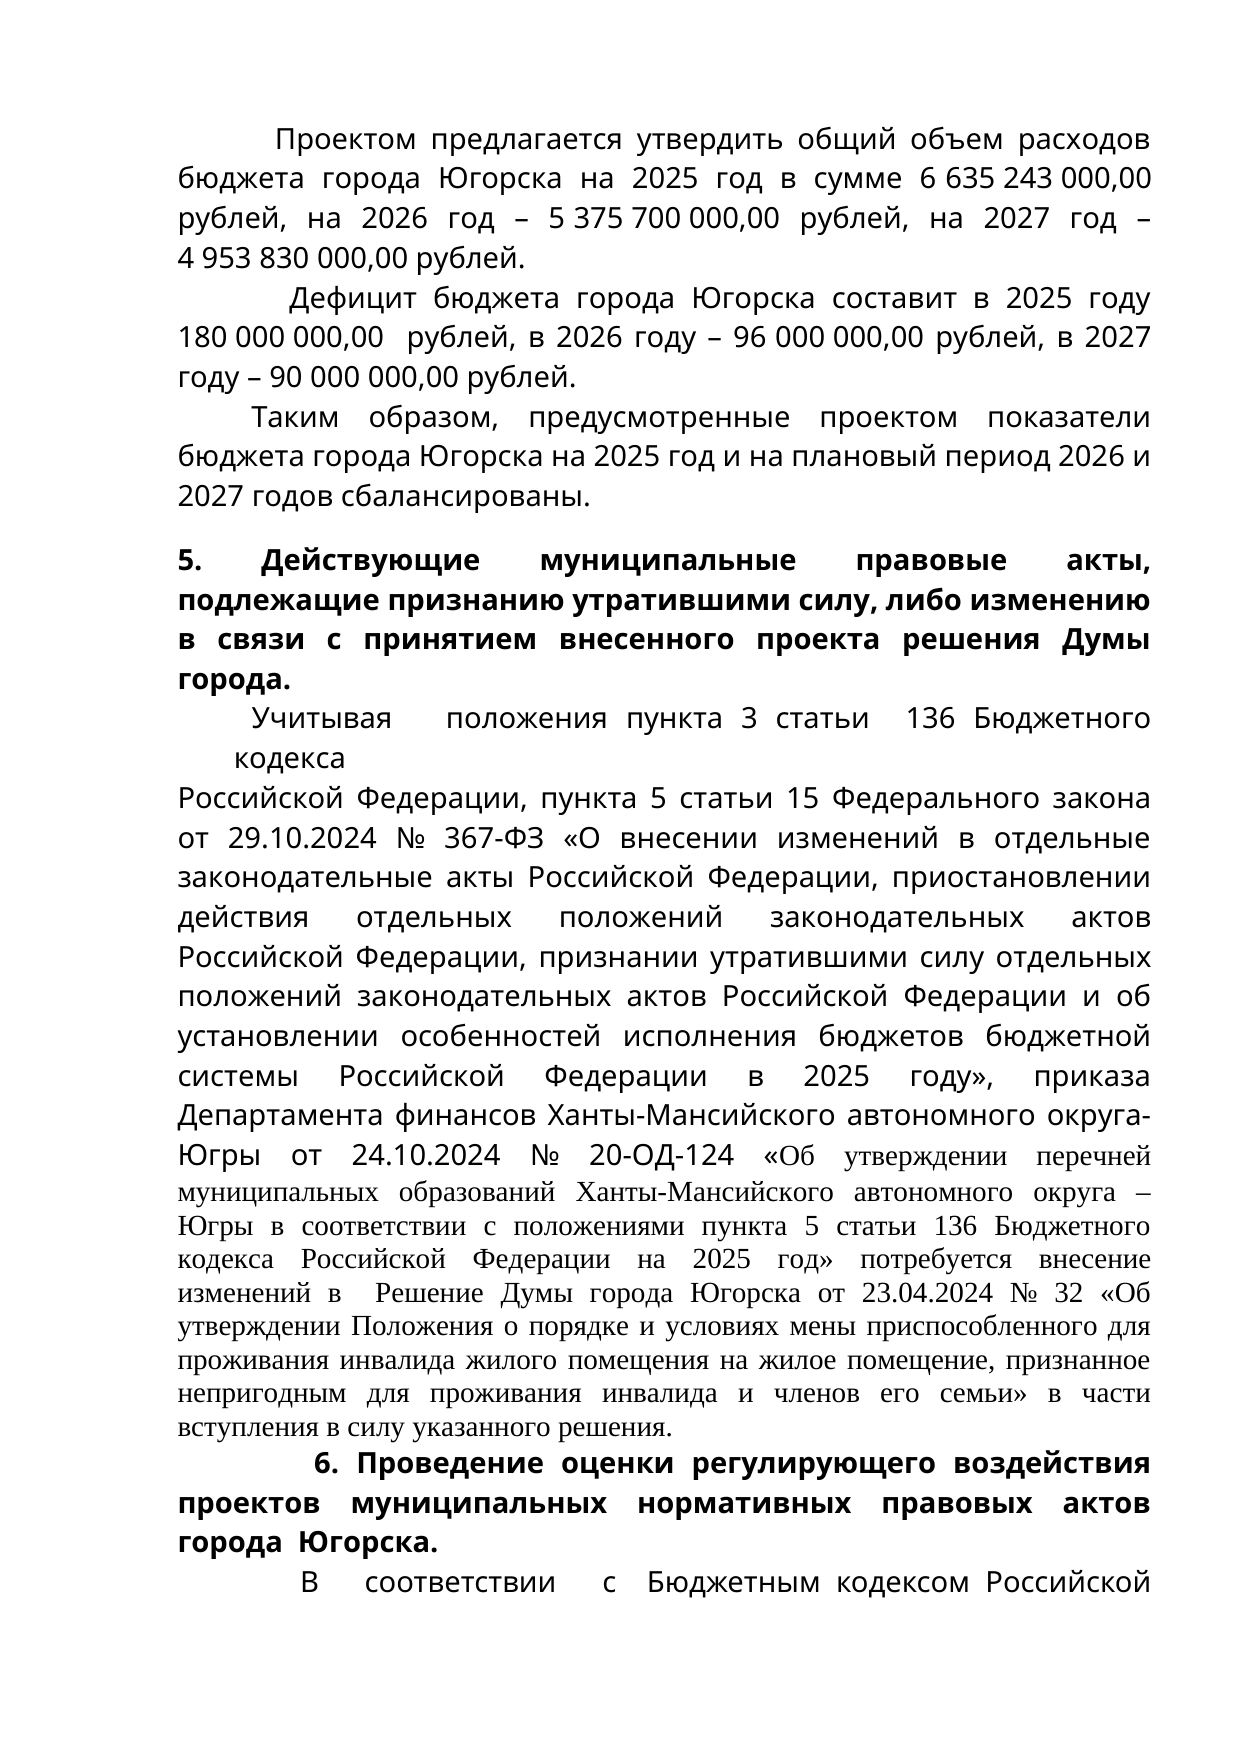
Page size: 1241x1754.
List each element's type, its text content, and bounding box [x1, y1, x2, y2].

text 5. Действующие муниципальные правовые акты, подлежащие признанию утратившими силу, либо изменению в связи с принятием внесенного проекта решения Думы города. [177, 539, 1152, 698]
text 6. Проведение оценки регулирующего воздействия проектов муниципальных нормативных правовых актов города Югорска. [177, 1442, 1152, 1561]
text Российской Федерации, пункта 5 статьи 15 Федерального закона от 29.10.2024 № 367-ФЗ «О внесении изменений в отдельные законодательные акты Российской Федерации, приостановлении действия отдельных положений законодательных актов Российской Федерации, признании утратившими силу отдельных положений законодательных актов Российской Федерации и об установлении особенностей исполнения бюджетов бюджетной системы Российской Федерации в 2025 году», приказа Департамента финансов Ханты-Мансийского автономного округа-Югры от 24.10.2024 № 20-ОД-124 «Об утверждении перечней муниципальных образований Ханты-Мансийского автономного округа – Югры в соответствии с положениями пункта 5 статьи 136 Бюджетного кодекса Российской Федерации на 2025 год» потребуется внесение изменений в Решение Думы города Югорска от 23.04.2024 № 32 «Об утверждении Положения о порядке и условиях мены приспособленного для проживания инвалида жилого помещения на жилое помещение, признанное непригодным для проживания инвалида и членов его семьи» в части вступления в силу указанного решения. [177, 777, 1152, 1442]
text Учитывая положения пункта 3 статьи 136 Бюджетного кодекса [233, 698, 1152, 777]
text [177, 1561, 1152, 1601]
text Проектом предлагается утвердить общий объем расходов бюджета города Югорска на 2025 год в сумме 6 635 243 000,00 рублей, на 2026 год – 5 375 700 000,00 рублей, на 2027 год – 4 953 830 000,00 рублей. [177, 118, 1152, 277]
text Дефицит бюджета города Югорска составит в 2025 году 180 000 000,00 рублей, в 2026 году – 96 000 000,00 рублей, в 2027 году – 90 000 000,00 рублей. [177, 277, 1152, 396]
text Таким образом, предусмотренные проектом показатели бюджета города Югорска на 2025 год и на плановый период 2026 и 2027 годов сбалансированы. [177, 396, 1152, 515]
